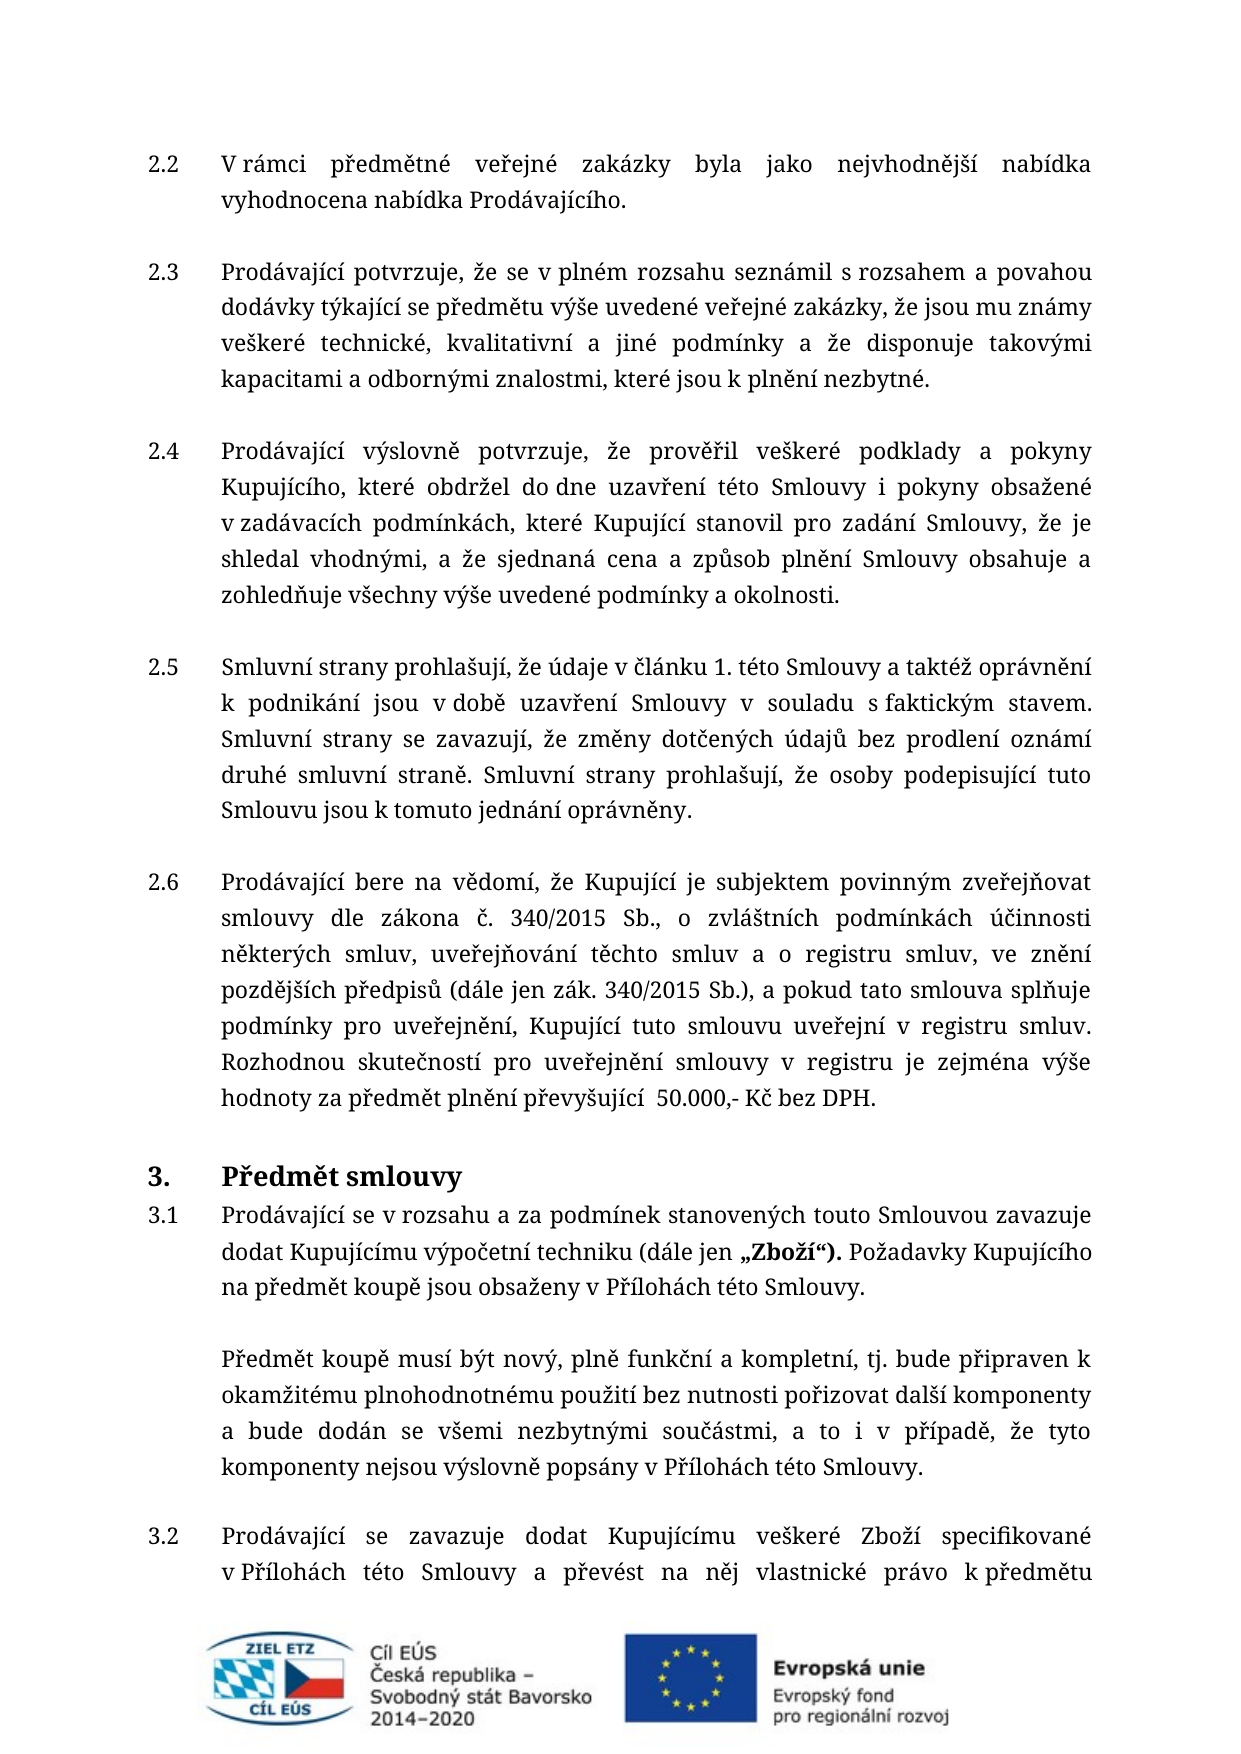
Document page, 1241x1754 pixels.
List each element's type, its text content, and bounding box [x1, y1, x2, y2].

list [148, 1520, 1093, 1587]
text Předmět koupě musí být nový, plně funkční a kompletní, tj. bude připraven k okamžitému plnohodnotnému použití bez nutnosti pořizovat další komponenty a bude dodán se všemi nezbytnými součástmi, a to i v případě, že tyto komponenty nejsou výslovně popsány v Přílohách této Smlouvy. [148, 1343, 1093, 1482]
picture [147, 1621, 1000, 1754]
text 2.4 Prodávající výslovně potvrzuje, že prověřil veškeré podklady a pokyny Kupujícího, které obdržel do dne uzavření této Smlouvy i pokyny obsažené v zadávacích podmínkách, které Kupující stanovil pro zadání Smlouvy, že je shledal vhodnými, a že sjednaná cena a způsob plnění Smlouvy obsahuje a zohledňuje všechny výše uvedené podmínky a okolnosti. [148, 435, 1093, 610]
text 2.3 Prodávající potvrzuje, že se v plném rozsahu seznámil s rozsahem a povahou dodávky týkající se předmětu výše uvedené veřejné zakázky, že jsou mu známy veškeré technické, kvalitativní a jiné podmínky a že disponuje takovými kapacitami a odbornými znalostmi, které jsou k plnění nezbytné. [148, 255, 1093, 394]
text 3.1 Prodávající se v rozsahu a za podmínek stanovených touto Smlouvou zavazuje dodat Kupujícímu výpočetní techniku (dále jen „Zboží“). Požadavky Kupujícího na předmět koupě jsou obsaženy v Přílohách této Smlouvy. [148, 1199, 1093, 1303]
text 2.2 V rámci předmětné veřejné zakázky byla jako nejvhodnější nabídka vyhodnocena nabídka Prodávajícího. [148, 148, 1093, 215]
text 2.6 Prodávající bere na vědomí, že Kupující je subjektem povinným zveřejňovat smlouvy dle zákona č. 340/2015 Sb., o zvláštních podmínkách účinnosti některých smluv, uveřejňování těchto smluv a o registru smluv, ve znění pozdějších předpisů (dále jen zák. 340/2015 Sb.), a pokud tato smlouva splňuje podmínky pro uveřejnění, Kupující tuto smlouvu uveřejní v registru smluv. Rozhodnou skutečností pro uveřejnění smlouvy v registru je zejména výše hodnoty za předmět plnění převyšující 50.000,- Kč bez DPH. [148, 866, 1093, 1113]
text 2.5 Smluvní strany prohlašují, že údaje v článku 1. této Smlouvy a taktéž oprávnění k podnikání jsou v době uzavření Smlouvy v souladu s faktickým stavem. Smluvní strany se zavazují, že změny dotčených údajů bez prodlení oznámí druhé smluvní straně. Smluvní strany prohlašují, že osoby podepisující tuto Smlouvu jsou k tomuto jednání oprávněny. [148, 651, 1093, 826]
text 3. Předmět smlouvy [148, 1157, 1093, 1194]
